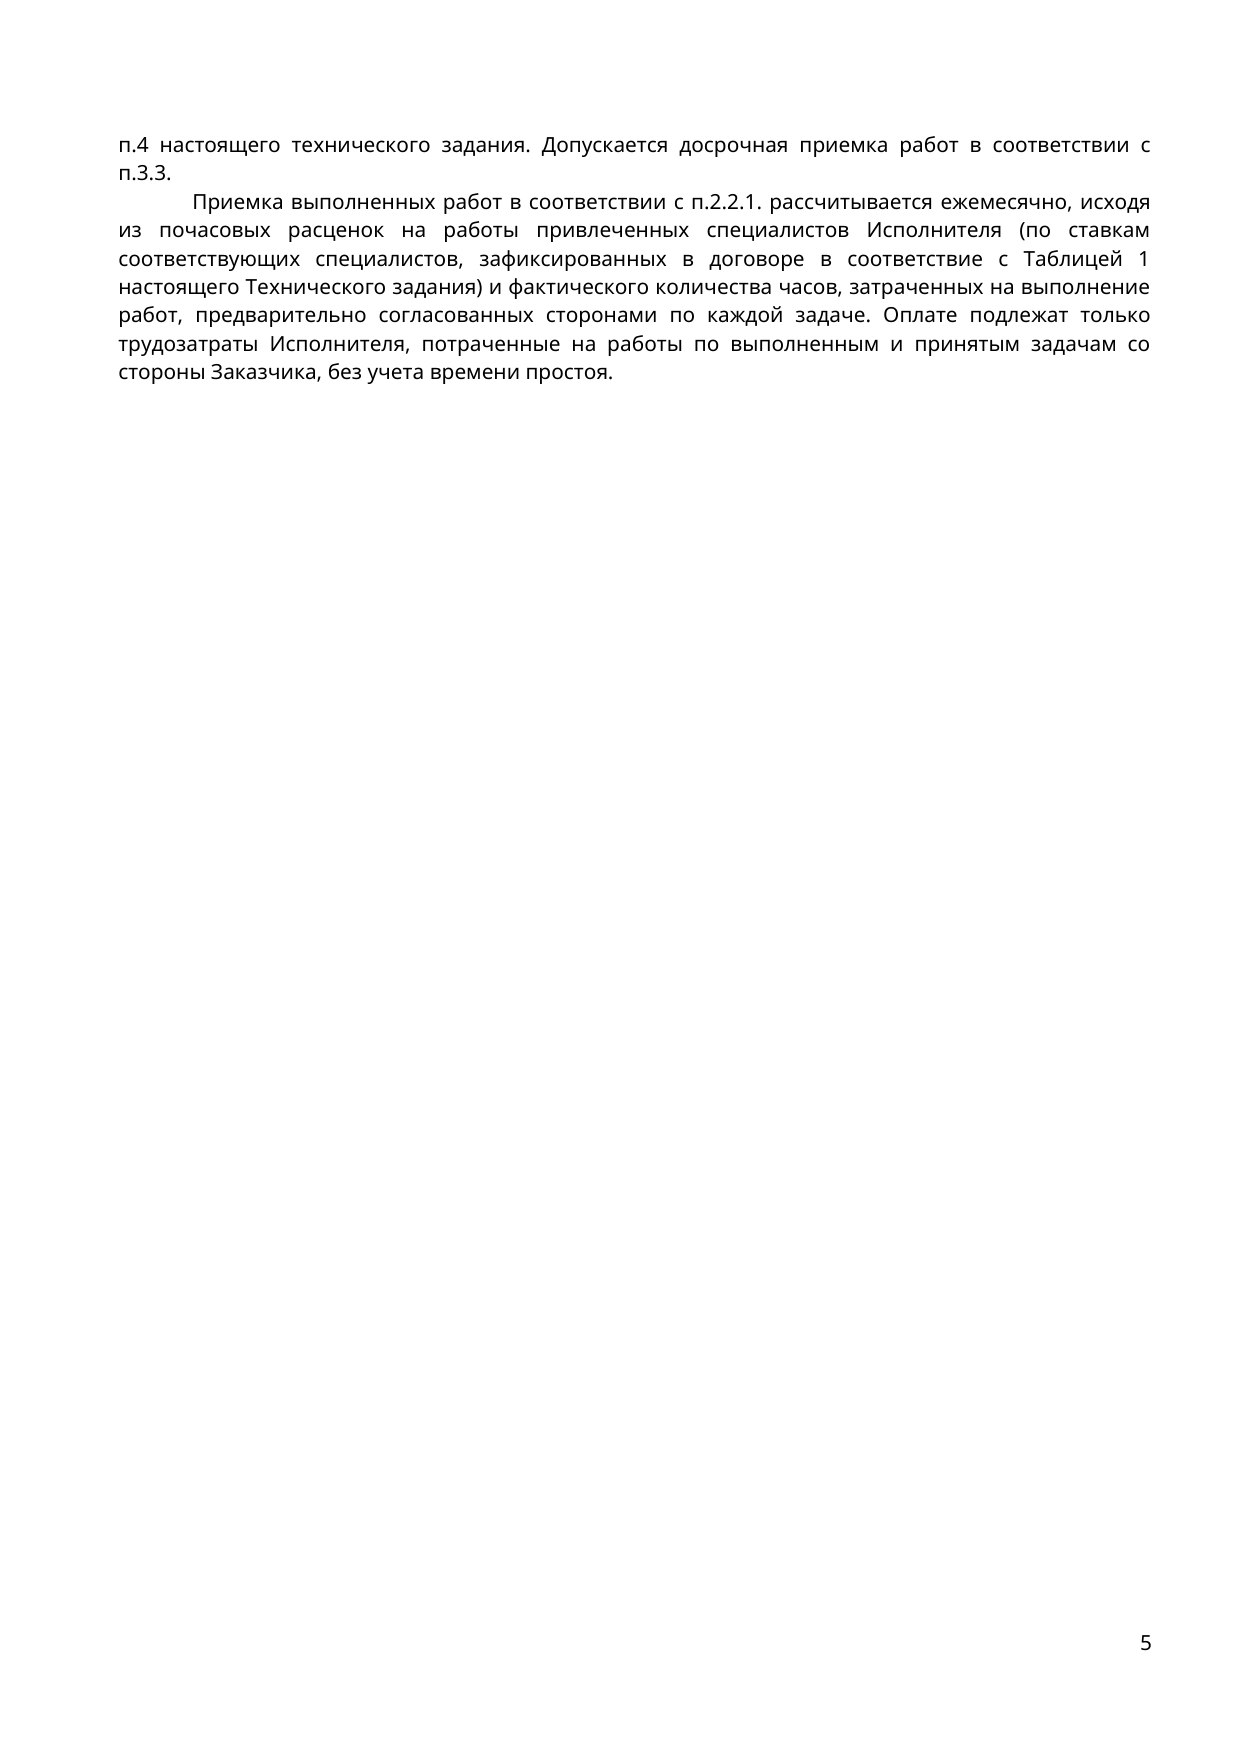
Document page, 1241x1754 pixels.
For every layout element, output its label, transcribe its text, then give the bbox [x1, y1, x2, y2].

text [118, 130, 1152, 187]
text Приемка выполненных работ в соответствии с п.2.2.1. рассчитывается ежемесячно, исходя из почасовых расценок на работы привлеченных специалистов Исполнителя (по ставкам соответствующих специалистов, зафиксированных в договоре в соответствие с Таблицей 1 настоящего Технического задания) и фактического количества часов, затраченных на выполнение работ, предварительно согласованных сторонами по каждой задаче. Оплате подлежат только трудозатраты Исполнителя, потраченные на работы по выполненным и принятым задачам со стороны Заказчика, без учета времени простоя. [118, 187, 1152, 386]
